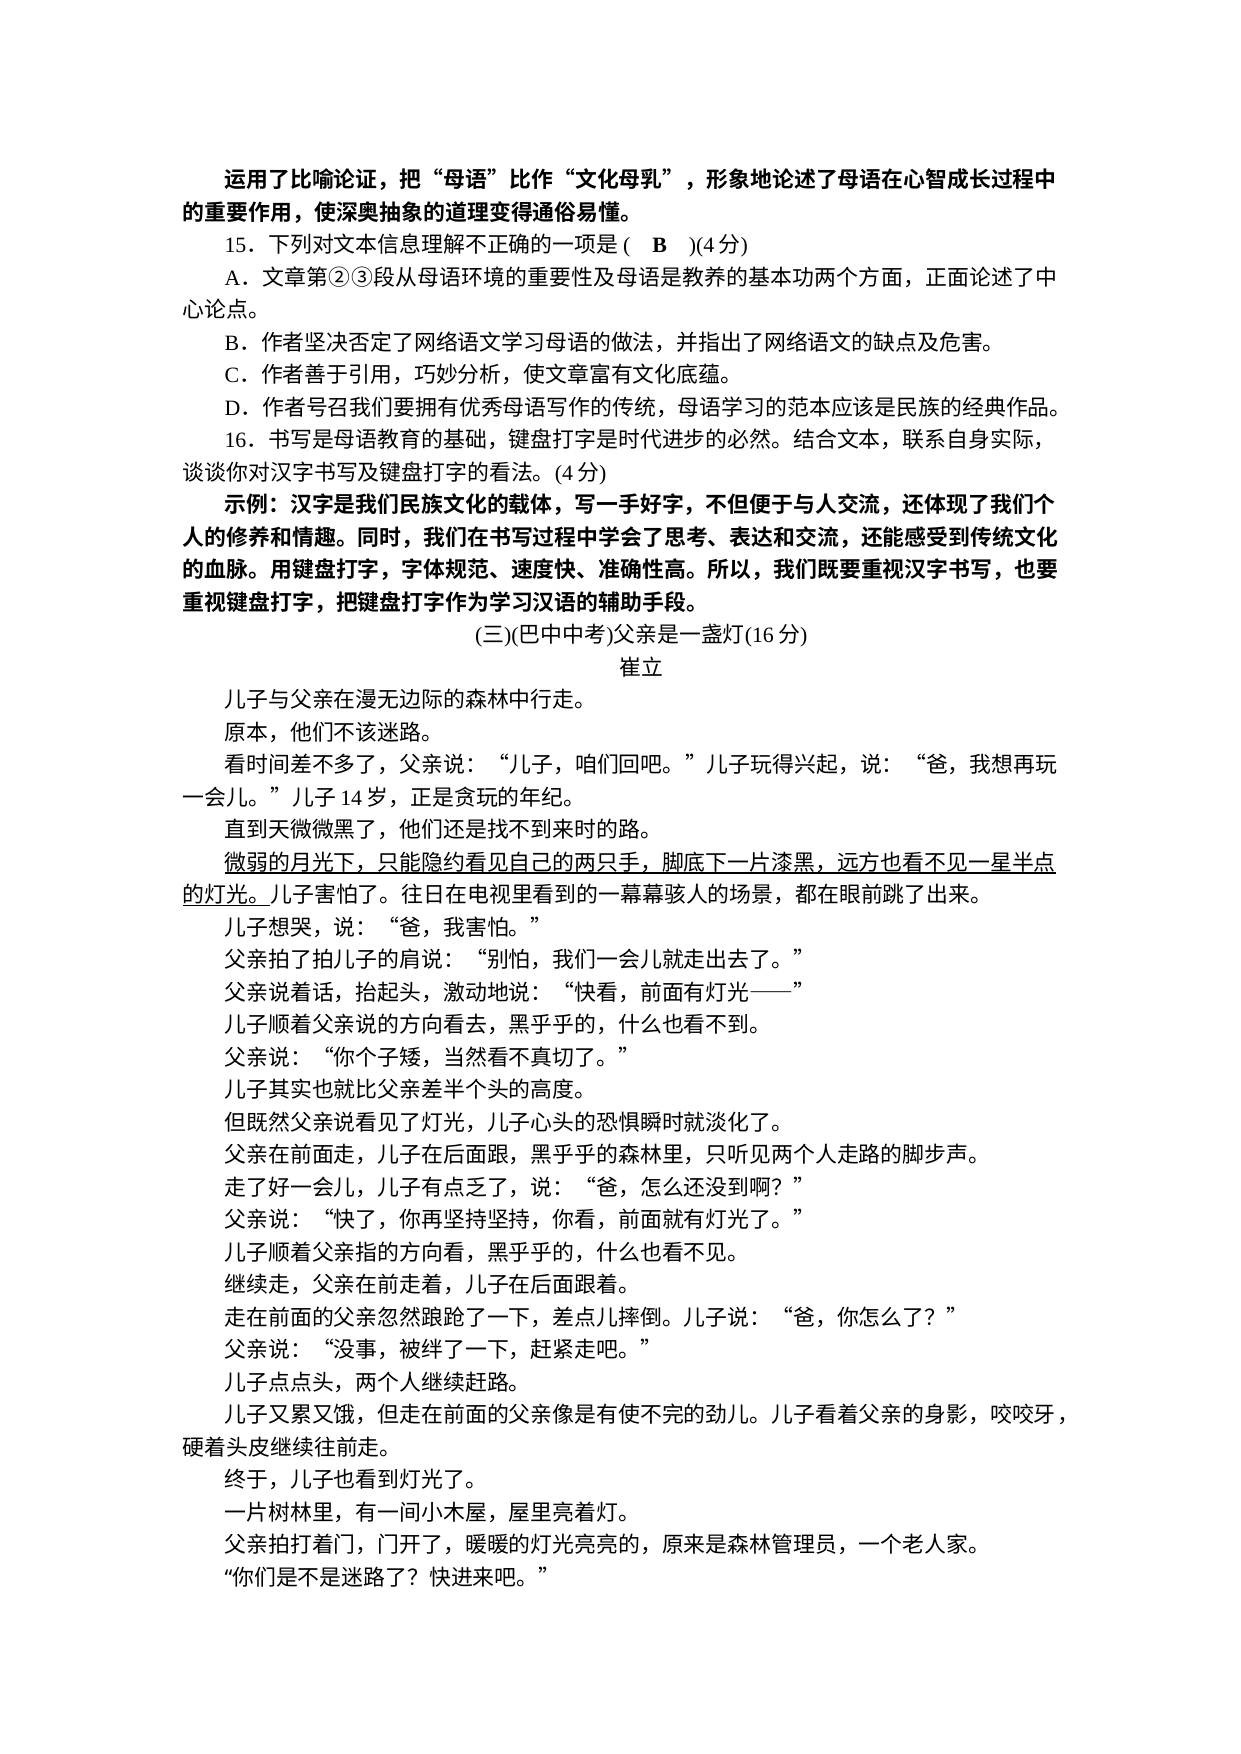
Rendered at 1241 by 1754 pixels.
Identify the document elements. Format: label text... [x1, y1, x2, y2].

text “你们是不是迷路了？快进来吧。” [183, 1559, 1058, 1592]
text 走了好一会儿，儿子有点乏了，说：“爸，怎么还没到啊？” [183, 1169, 1058, 1202]
text 运用了比喻论证，把“母语”比作“文化母乳”，形象地论述了母语在心智成长过程中的重要作用，使深奥抽象的道理变得通俗易懂。 [183, 162, 1058, 227]
text 儿子又累又饿，但走在前面的父亲像是有使不完的劲儿。儿子看着父亲的身影，咬咬牙，硬着头皮继续往前走。 [183, 1397, 1058, 1462]
text 父亲说着话，抬起头，激动地说：“快看，前面有灯光——” [183, 974, 1058, 1007]
text 16．书写是母语教育的基础，键盘打字是时代进步的必然。结合文本，联系自身实际，谈谈你对汉字书写及键盘打字的看法。(4分) [183, 422, 1058, 487]
text 父亲说：“快了，你再坚持坚持，你看，前面就有灯光了。” [183, 1202, 1058, 1234]
text 终于，儿子也看到灯光了。 [183, 1462, 1058, 1494]
text 直到天微微黑了，他们还是找不到来时的路。 [183, 812, 1058, 844]
text B．作者坚决否定了网络语文学习母语的做法，并指出了网络语文的缺点及危害。 [183, 324, 1058, 357]
text A．文章第②③段从母语环境的重要性及母语是教养的基本功两个方面，正面论述了中心论点。 [183, 259, 1058, 324]
text 儿子与父亲在漫无边际的森林中行走。 [183, 682, 1058, 714]
text (三)(巴中中考)父亲是一盏灯(16分) [183, 617, 1058, 649]
text 父亲拍了拍儿子的肩说：“别怕，我们一会儿就走出去了。” [183, 942, 1058, 974]
text 原本，他们不该迷路。 [183, 714, 1058, 747]
text 示例：汉字是我们民族文化的载体，写一手好字，不但便于与人交流，还体现了我们个人的修养和情趣。同时，我们在书写过程中学会了思考、表达和交流，还能感受到传统文化的血脉。用键盘打字，字体规范、速度快、准确性高。所以，我们既要重视汉字书写，也要重视键盘打字，把键盘打字作为学习汉语的辅助手段。 [183, 487, 1058, 617]
text 继续走，父亲在前走着，儿子在后面跟着。 [183, 1267, 1058, 1299]
text 但既然父亲说看见了灯光，儿子心头的恐惧瞬时就淡化了。 [183, 1104, 1058, 1137]
text 儿子想哭，说：“爸，我害怕。” [183, 909, 1058, 942]
text C．作者善于引用，巧妙分析，使文章富有文化底蕴。 [183, 357, 1058, 389]
text D．作者号召我们要拥有优秀母语写作的传统，母语学习的范本应该是民族的经典作品。 [183, 389, 1058, 422]
text 微弱的月光下，只能隐约看见自己的两只手，脚底下一片漆黑，远方也看不见一星半点的灯光。儿子害怕了。往日在电视里看到的一幕幕骇人的场景，都在眼前跳了出来。 [183, 844, 1058, 909]
text 父亲在前面走，儿子在后面跟，黑乎乎的森林里，只听见两个人走路的脚步声。 [183, 1137, 1058, 1169]
text 儿子顺着父亲说的方向看去，黑乎乎的，什么也看不到。 [183, 1007, 1058, 1039]
text 15．下列对文本信息理解不正确的一项是 ( B )(4分) [183, 227, 1058, 259]
text 父亲说：“你个子矮，当然看不真切了。” [183, 1039, 1058, 1072]
text 崔立 [183, 649, 1058, 682]
text 走在前面的父亲忽然踉跄了一下，差点儿摔倒。儿子说：“爸，你怎么了？” [183, 1299, 1058, 1332]
text 一片树林里，有一间小木屋，屋里亮着灯。 [183, 1494, 1058, 1527]
text 父亲说：“没事，被绊了一下，赶紧走吧。” [183, 1332, 1058, 1364]
text 儿子顺着父亲指的方向看，黑乎乎的，什么也看不见。 [183, 1234, 1058, 1267]
text 儿子其实也就比父亲差半个头的高度。 [183, 1072, 1058, 1104]
text 看时间差不多了，父亲说：“儿子，咱们回吧。”儿子玩得兴起，说：“爸，我想再玩一会儿。”儿子14岁，正是贪玩的年纪。 [183, 747, 1058, 812]
text 儿子点点头，两个人继续赶路。 [183, 1364, 1058, 1397]
text 父亲拍打着门，门开了，暖暖的灯光亮亮的，原来是森林管理员，一个老人家。 [183, 1527, 1058, 1559]
